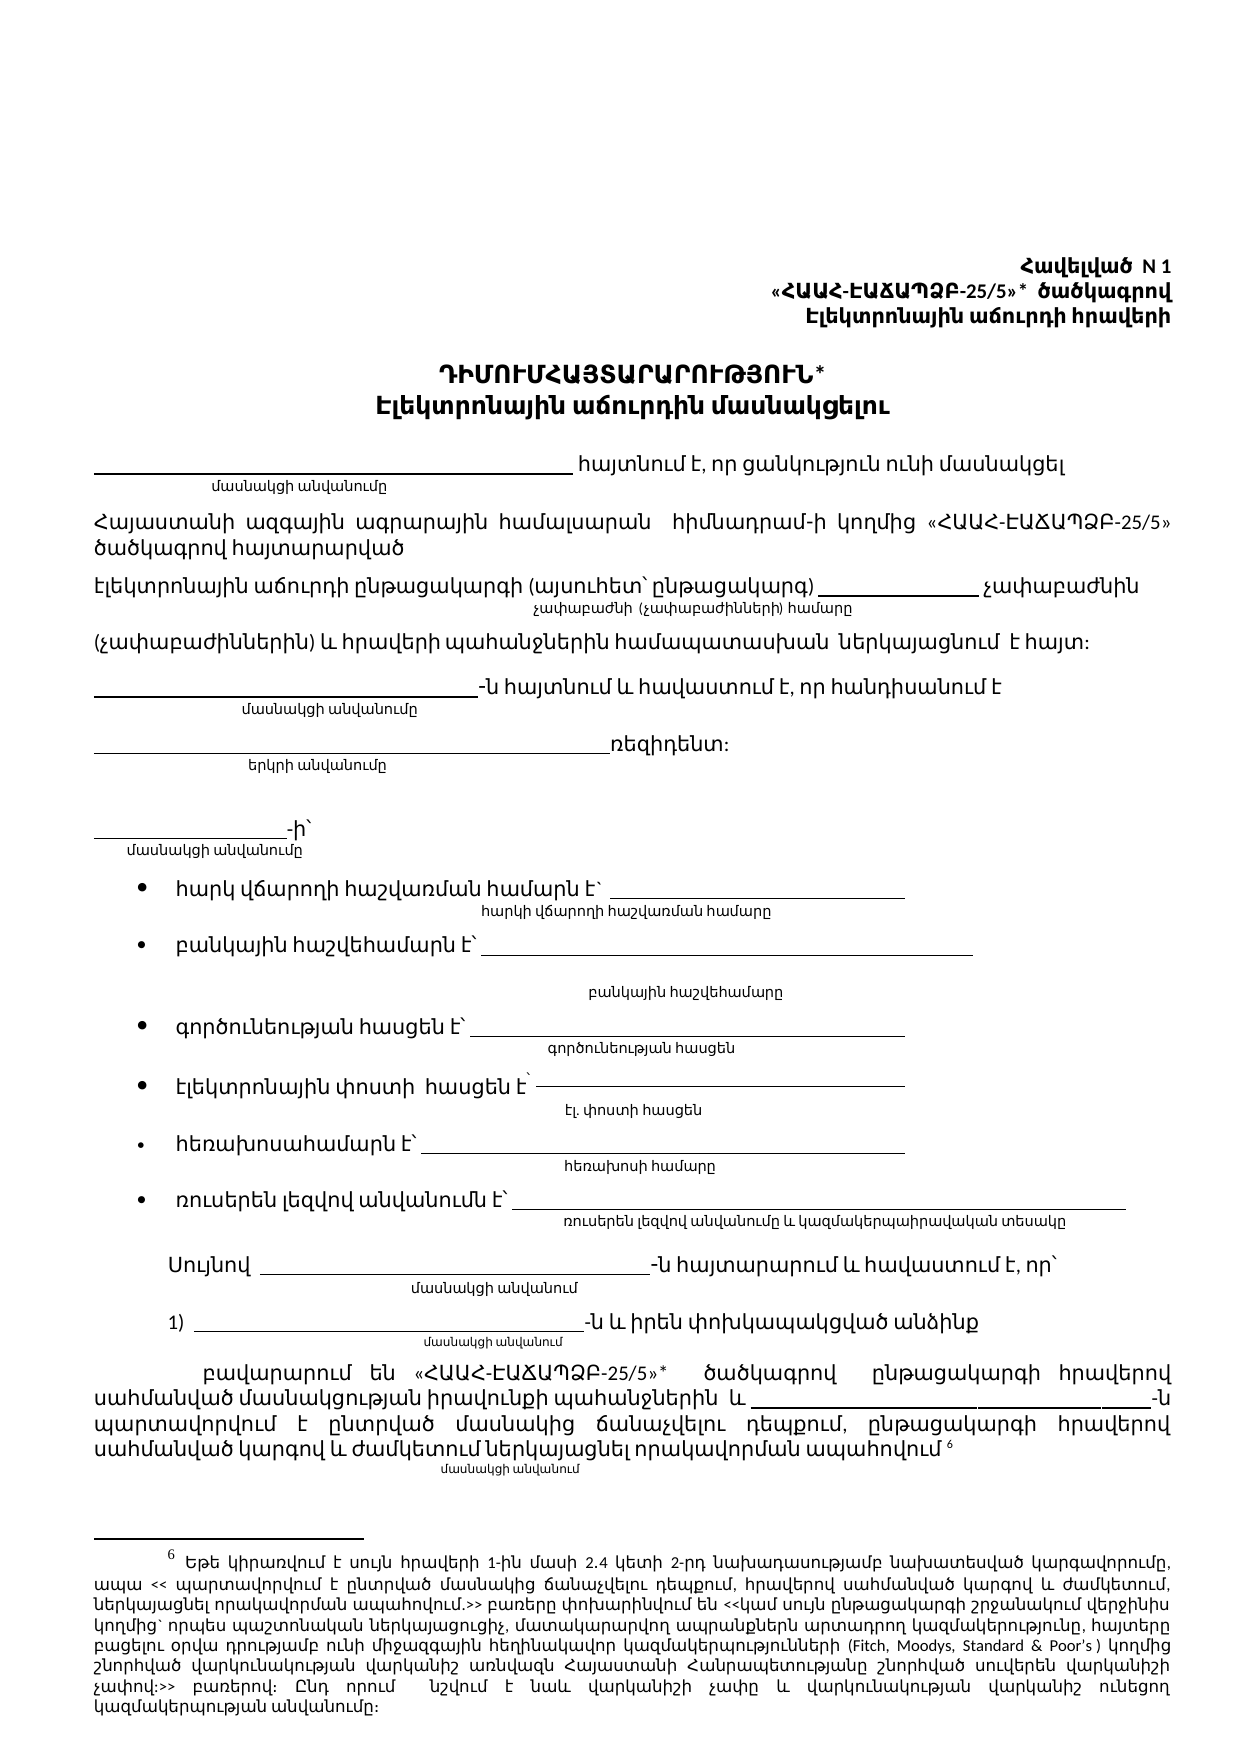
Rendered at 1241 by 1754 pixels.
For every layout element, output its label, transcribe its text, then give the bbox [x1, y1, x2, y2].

text գործունեության հասցեն [94, 1040, 1171, 1070]
text -ի՝ [94, 816, 1171, 841]
text էլ. փոստի հասցեն [94, 1101, 1171, 1131]
text ռուսերեն լեզվով անվանումը և կազմակերպաիրավական տեսակը [94, 1213, 1171, 1243]
list բանկային հաշվեհամարն է՝ [138, 933, 1171, 983]
text ԴԻՄՈՒՄՀԱՅՏԱՐԱՐՈՒԹՅՈՒՆ* [94, 360, 1171, 390]
text մասնակցի անվանումը [94, 477, 1171, 507]
text հայտնում է, որ ցանկություն ունի մասնակցել [94, 451, 1171, 477]
text հարկի վճարողի հաշվառման համարը [94, 902, 1171, 933]
text մասնակցի անվանում [94, 1462, 1171, 1487]
text մասնակցի անվանումը [94, 701, 1171, 731]
text էլեկտրոնային աճուրդի ընթացակարգի (այսուհետ՝ ընթացակարգ) չափաբաժնին [94, 573, 1171, 599]
list գործունեության հասցեն է՝ [138, 1014, 1171, 1040]
text (չափաբաժիններին) և հրավերի պահանջներին համապատասխան ներկայացնում է հայտ: [94, 629, 1171, 655]
text հեռախոսի համարը [462, 1157, 1171, 1187]
text Սույնով -ն հայտարարում և հավաստում է, որ՝ [94, 1248, 1171, 1279]
text Հայաստանի ազգային ագրարային համալսարան հիմնադրամ -ի կողմից «ՀԱԱՀ-ԷԱՃԱՊՁԲ-25/5» ծածկագրով հայտարարված [94, 507, 1171, 561]
text երկրի անվանումը [94, 756, 1171, 787]
subtitle Էլեկտրոնային աճուրդին մասնակցելու [94, 390, 1171, 421]
text մասնակցի անվանում [94, 1335, 1171, 1360]
text -ն հայտնում և հավաստում է, որ հանդիսանում է [94, 670, 1171, 701]
text «ՀԱԱՀ-ԷԱՃԱՊՁԲ-25/5»* ծածկագրով [94, 278, 1171, 304]
text բանկային հաշվեհամարը [94, 983, 1171, 1014]
text մասնակցի անվանումը [94, 841, 1171, 872]
list ռուսերեն լեզվով անվանումն է՝ [138, 1187, 1171, 1213]
list հարկ վճարողի հաշվառման համարն է` [138, 872, 1171, 902]
text 1) -ն և իրեն փոխկապակցված անձինք [94, 1309, 1171, 1335]
text մասնակցի անվանում [94, 1279, 1171, 1309]
list էլեկտրոնային փոստի հասցեն է՝ [138, 1070, 1171, 1101]
text բավարարում են «ՀԱԱՀ-ԷԱՃԱՊՁԲ-25/5»* ծածկագրով ընթացակարգի հրավերով սահմանված մասնակցության իրավունքի պահանջներին և -ն պարտավորվում է ընտրված մասնակից ճանաչվելու դեպքում, ընթացակարգի հրավերով սահմանված կարգով և ժամկետում ներկայացնել որակավորման ապահովում [94, 1360, 1171, 1462]
text ռեզիդենտ: [94, 731, 1171, 756]
text Էլեկտրոնային աճուրդի հրավերի [94, 304, 1171, 329]
text Հավելված N 1 [94, 253, 1171, 278]
list հեռախոսահամարն է՝ [138, 1131, 1171, 1157]
text չափաբաժնի (չափաբաժինների) համարը [94, 599, 1171, 629]
